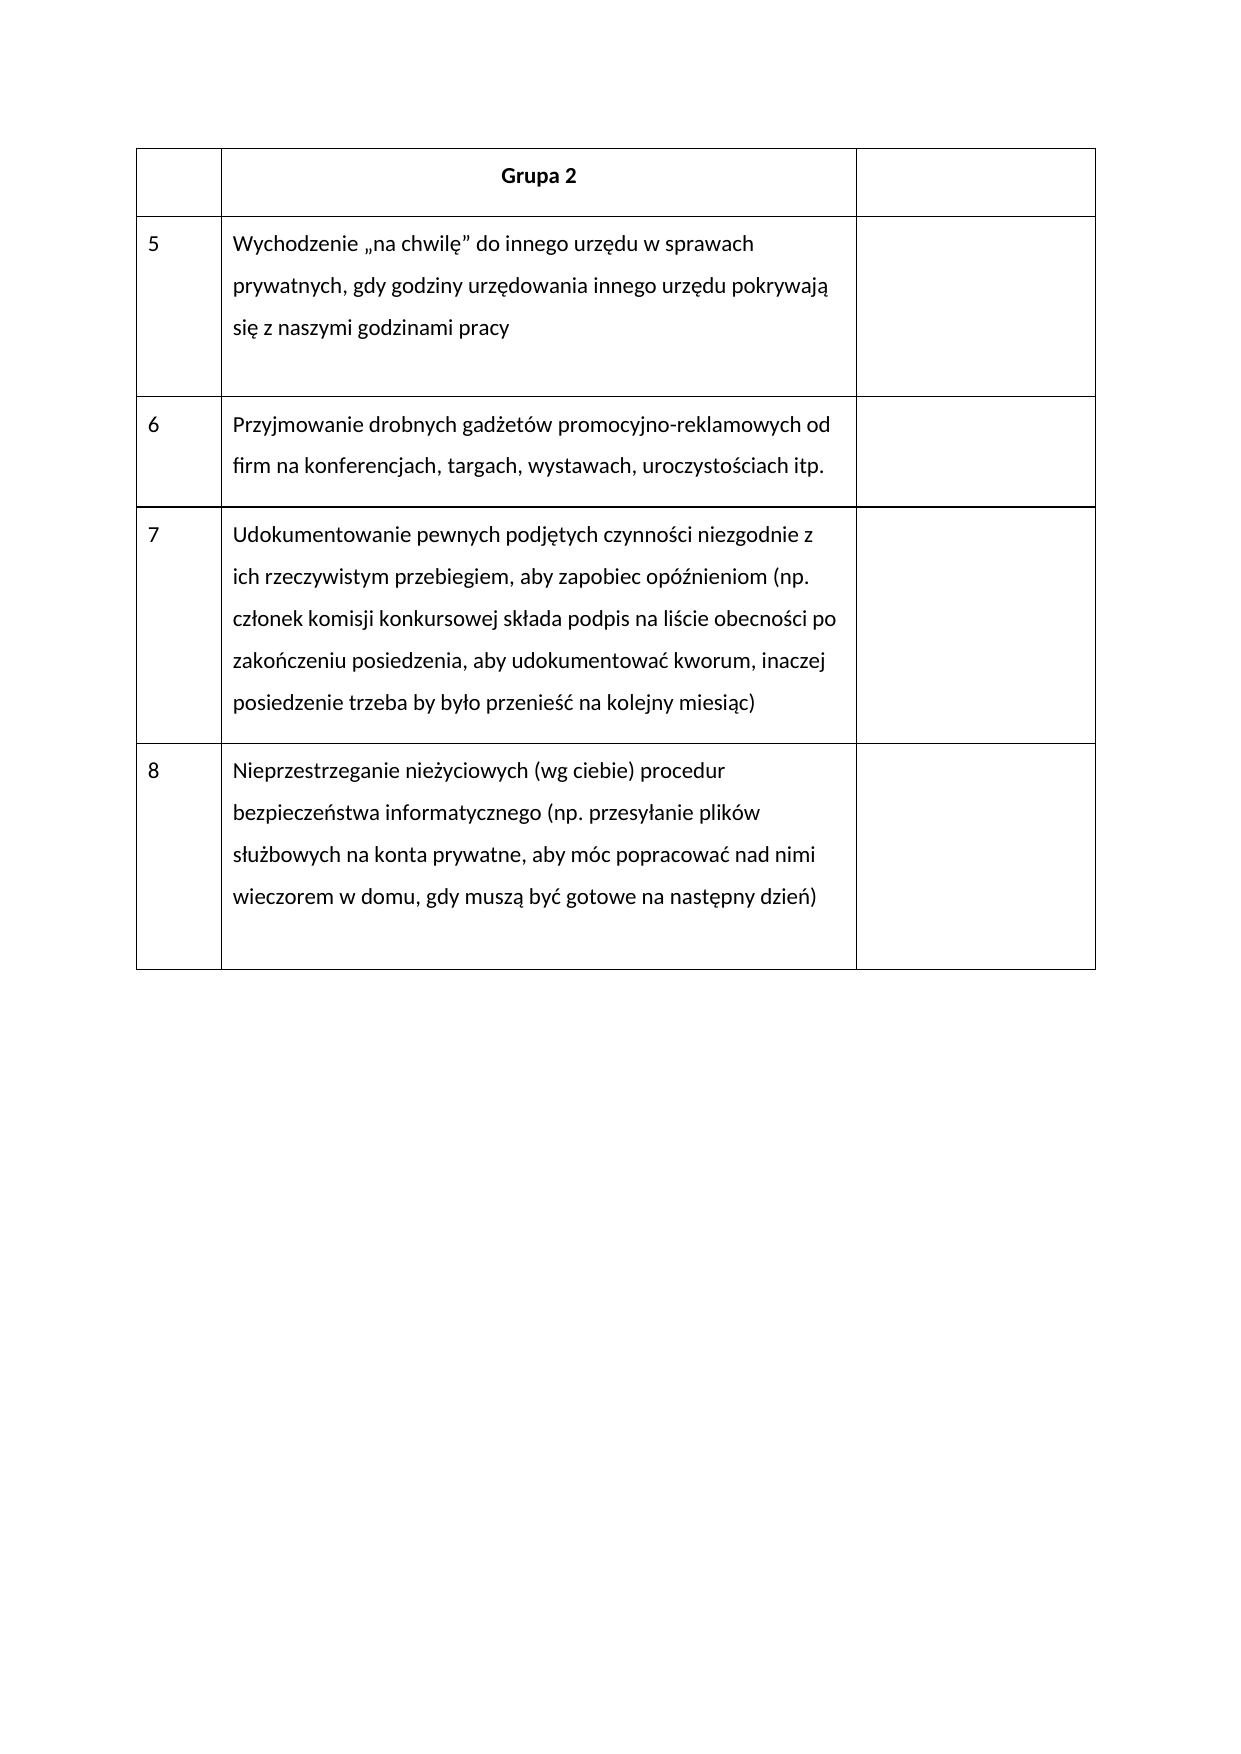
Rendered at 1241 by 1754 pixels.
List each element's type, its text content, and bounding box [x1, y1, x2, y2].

table_cell Nieprzestrzeganie nieżyciowych (wg ciebie) procedur bezpieczeństwa informatycznego (np. przesyłanie plików służbowych na konta prywatne, aby móc popracować nad nimi wieczorem w domu, gdy muszą być gotowe na następny dzień) [222, 744, 856, 969]
table_header [137, 149, 221, 216]
table_cell [857, 217, 1095, 396]
table_cell [857, 397, 1095, 506]
table_cell [857, 744, 1095, 969]
table_cell 6 [137, 397, 221, 506]
table_cell Przyjmowanie drobnych gadżetów promocyjno-reklamowych od firm na konferencjach, targach, wystawach, uroczystościach itp. [222, 397, 856, 506]
table_cell Udokumentowanie pewnych podjętych czynności niezgodnie z ich rzeczywistym przebiegiem, aby zapobiec opóźnieniom (np. członek komisji konkursowej składa podpis na liście obecności po zakończeniu posiedzenia, aby udokumentować kworum, inaczej posiedzenie trzeba by było przenieść na kolejny miesiąc) [222, 508, 856, 743]
table_cell [857, 508, 1095, 743]
table_cell 8 [137, 744, 221, 969]
table_cell Wychodzenie „na chwilę” do innego urzędu w sprawach prywatnych, gdy godziny urzędowania innego urzędu pokrywają się z naszymi godzinami pracy [222, 217, 856, 396]
table_header [857, 149, 1095, 216]
table_header Grupa 2 [222, 149, 856, 216]
table_cell 7 [137, 508, 221, 743]
table_cell 5 [137, 217, 221, 396]
